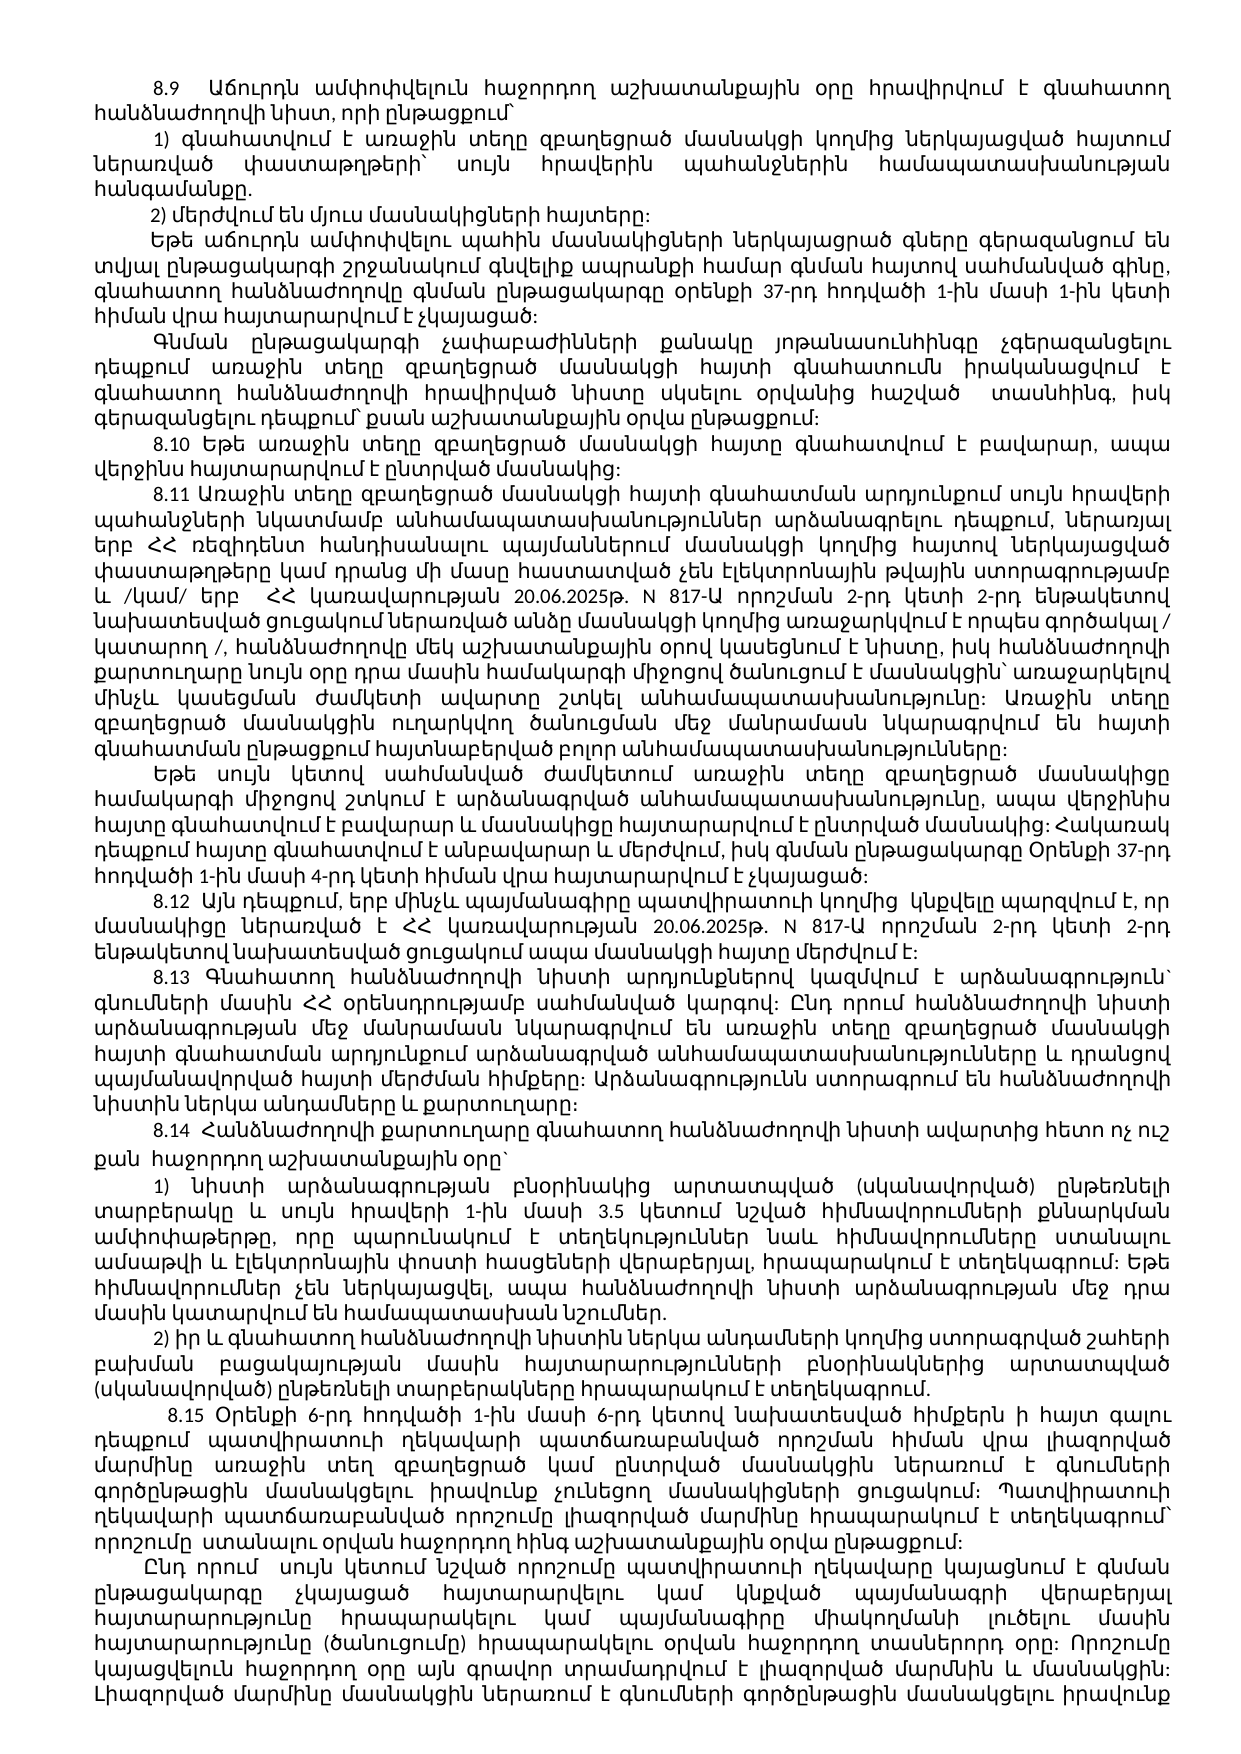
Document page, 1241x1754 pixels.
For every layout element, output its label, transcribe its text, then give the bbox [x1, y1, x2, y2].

text 2) իր և գնահատող հանձնաժողովի նիստին ներկա անդամների կողմից ստորագրված շահերի բախման բացակայության մասին հայտարարությունների բնօրինակներից արտատպված (սկանավորված) ընթեռնելի տարբերակները հրապարակում է տեղեկագրում. [94, 1326, 1171, 1402]
text 8.13 Գնահատող հանձնաժողովի նիստի արդյունքներով կազմվում է արձանագրություն` գնումների մասին ՀՀ օրենսդրությամբ սահմանված կարգով: Ընդ որում հանձնաժողովի նիստի արձանագրության մեջ մանրամասն նկարագրվում են առաջին տեղը զբաղեցրած մասնակցի հայտի գնահատման արդյունքում արձանագրված անհամապատասխանությունները և դրանցով պայմանավորված հայտի մերժման հիմքերը: Արձանագրությունն ստորագրում են հանձնաժողովի նիստին ներկա անդամները և քարտուղարը։ [94, 964, 1171, 1117]
text 8.15 Օրենքի 6-րդ հոդվածի 1-ին մասի 6-րդ կետով նախատեսված հիմքերն ի հայտ գալու դեպքում պատվիրատուի ղեկավարի պատճառաբանված որոշման հիման վրա լիազորված մարմինը առաջին տեղ զբաղեցրած կամ ընտրված մասնակցին ներառում է գնումների գործընթացին մասնակցելու իրավունք չունեցող մասնակիցների ցուցակում։ Պատվիրատուի ղեկավարի պատճառաբանված որոշումը լիազորված մարմինը հրապարակում է տեղեկագրում՝ որոշումը ստանալու օրվան հաջորդող հինգ աշխատանքային օրվա ընթացքում: [94, 1402, 1171, 1554]
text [94, 1554, 1171, 1707]
text 2) մերժվում են մյուս մասնակիցների հայտերը: [94, 202, 1171, 227]
text 8.14 Հանձնաժողովի քարտուղարը գնահատող հանձնաժողովի նիստի ավարտից հետո ոչ ուշ քան հաջորդող աշխատանքային օրը` [94, 1117, 1171, 1173]
text Գնման ընթացակարգի չափաբաժինների քանակը յոթանասունհինգը չգերազանցելու դեպքում առաջին տեղը զբաղեցրած մասնակցի հայտի գնահատումն իրականացվում է գնահատող հանձնաժողովի հրավիրված նիստը սկսելու օրվանից հաշված տասնհինգ, իսկ գերազանցելու դեպքում՝ քսան աշխատանքային օրվա ընթացքում: [94, 329, 1171, 431]
text Եթե աճուրդն ամփոփվելու պահին մասնակիցների ներկայացրած գները գերազանցում են տվյալ ընթացակարգի շրջանակում գնվելիք ապրանքի համար գնման հայտով սահմանված գինը, գնահատող հանձնաժողովը գնման ընթացակարգը օրենքի 37-րդ հոդվածի 1-ին մասի 1-ին կետի հիման վրա հայտարարվում է չկայացած: [94, 227, 1171, 329]
text 8.9 Աճուրդն ամփոփվելուն հաջորդող աշխատանքային օրը հրավիրվում է գնահատող հանձնաժողովի նիստ, որի ընթացքում՝ [94, 75, 1171, 126]
text 1) նիստի արձանագրության բնօրինակից արտատպված (սկանավորված) ընթեռնելի տարբերակը և սույն հրավերի 1-ին մասի 3.5 կետում նշված հիմնավորումների քննարկման ամփոփաթերթը, որը պարունակում է տեղեկություններ նաև հիմնավորումները ստանալու ամսաթվի և էլեկտրոնային փոստի հասցեների վերաբերյալ, հրապարակում է տեղեկագրում: Եթե հիմնավորումներ չեն ներկայացվել, ապա հանձնաժողովի նիստի արձանագրության մեջ դրա մասին կատարվում են համապատասխան նշումներ. [94, 1173, 1171, 1326]
text 8.11 Առաջին տեղը զբաղեցրած մասնակցի հայտի գնահատման արդյունքում սույն հրավերի պահանջների նկատմամբ անհամապատասխանություններ արձանագրելու դեպքում, ներառյալ երբ ՀՀ ռեզիդենտ հանդիսանալու պայմաններում մասնակցի կողմից հայտով ներկայացված փաստաթղթերը կամ դրանց մի մասը հաստատված չեն էլեկտրոնային թվային ստորագրությամբ և /կամ/ երբ ՀՀ կառավարության 20.06.2025թ. N 817-Ա որոշման 2-րդ կետի 2-րդ ենթակետով նախատեսված ցուցակում ներառված անձը մասնակցի կողմից առաջարկվում է որպես գործակալ / կատարող /, հանձնաժողովը մեկ աշխատանքային օրով կասեցնում է նիստը, իսկ հանձնաժողովի քարտուղարը նույն օրը դրա մասին համակարգի միջոցով ծանուցում է մասնակցին՝ առաջարկելով մինչև կասեցման ժամկետի ավարտը շտկել անհամապատասխանությունը: Առաջին տեղը զբաղեցրած մասնակցին ուղարկվող ծանուցման մեջ մանրամասն նկարագրվում են հայտի գնահատման ընթացքում հայտնաբերված բոլոր անհամապատասխանությունները: [94, 482, 1171, 761]
text 8.10 Եթե առաջին տեղը զբաղեցրած մասնակցի հայտը գնահատվում է բավարար, ապա վերջինս հայտարարվում է ընտրված մասնակից: [94, 431, 1171, 482]
text Եթե սույն կետով սահմանված ժամկետում առաջին տեղը զբաղեցրած մասնակիցը համակարգի միջոցով շտկում է արձանագրված անհամապատասխանությունը, ապա վերջինիս հայտը գնահատվում է բավարար և մասնակիցը հայտարարվում է ընտրված մասնակից: Հակառակ դեպքում հայտը գնահատվում է անբավարար և մերժվում, իսկ գնման ընթացակարգը Օրենքի 37-րդ հոդվածի 1-ին մասի 4-րդ կետի հիման վրա հայտարարվում է չկայացած: [94, 761, 1171, 888]
text 8.12 Այն դեպքում, երբ մինչև պայմանագիրը պատվիրատուի կողմից կնքվելը պարզվում է, որ մասնակիցը ներառված է ՀՀ կառավարության 20.06.2025թ. N 817-Ա որոշման 2-րդ կետի 2-րդ ենթակետով նախատեսված ցուցակում ապա մասնակցի հայտը մերժվում է: [94, 888, 1171, 964]
text 1) գնահատվում է առաջին տեղը զբաղեցրած մասնակցի կողմից ներկայացված հայտում ներառված փաստաթղթերի՝ սույն հրավերին պահանջներին համապատասխանության հանգամանքը. [94, 126, 1171, 202]
